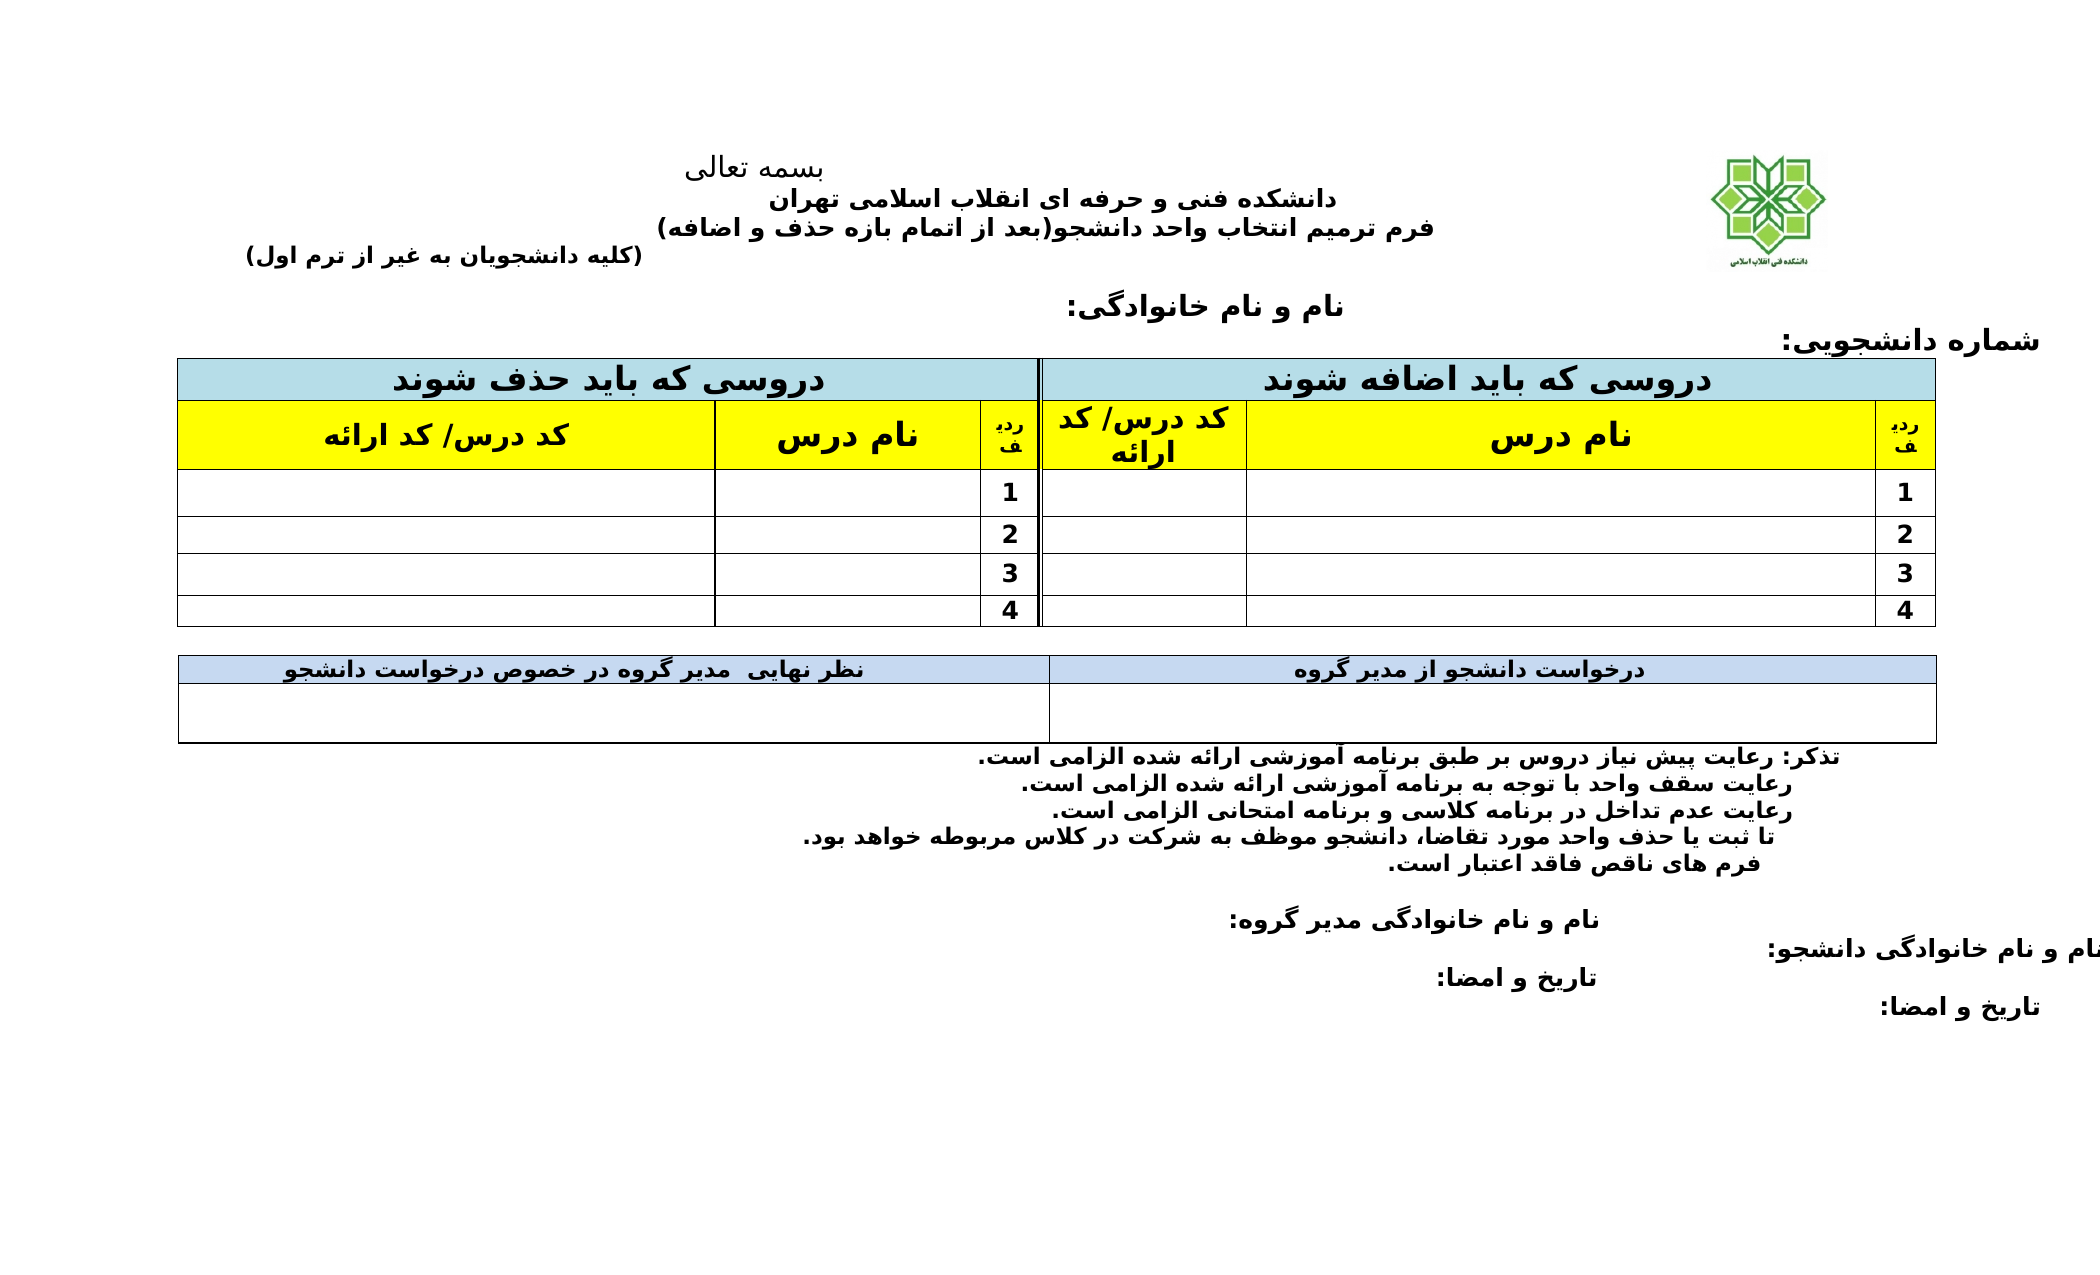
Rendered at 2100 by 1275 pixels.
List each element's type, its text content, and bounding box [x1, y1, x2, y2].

table_cell [178, 470, 714, 516]
text نام و نام خانوادگی: شماره دانشجویی: [59, 290, 2041, 358]
text تاریخ و امضا: تاریخ و امضا: [59, 963, 2041, 1022]
table_cell [1247, 517, 1875, 553]
table_cell نام درس [1247, 401, 1875, 469]
text دانشکده فنی و حرفه ای انقلاب اسلامی تهران [59, 184, 2041, 213]
text بسمه تعالی [59, 150, 2041, 184]
table_cell [716, 554, 980, 595]
table_header دروسی که باید اضافه شوند [1043, 359, 1935, 400]
table_cell [1247, 596, 1875, 626]
table_cell 4 [1876, 596, 1935, 626]
text تا ثبت یا حذف واحد مورد تقاضا، دانشجو موظف به شرکت در کلاس مربوطه خواهد بود. [59, 823, 2100, 850]
text نام و نام خانوادگی مدیر گروه: نام و نام خانوادگی دانشجو: [59, 905, 2100, 963]
text رعایت سقف واحد با توجه به برنامه آموزشی ارائه شده الزامی است. [59, 770, 2041, 797]
table_cell 2 [1876, 517, 1935, 553]
table_cell ردیف [1876, 401, 1935, 469]
table_cell [1043, 517, 1246, 553]
table_cell 1 [1876, 470, 1935, 516]
table_cell [1050, 684, 1936, 742]
table_cell 3 [981, 554, 1037, 595]
table_cell [716, 517, 980, 553]
table_header درخواست دانشجو از مدیر گروه [1050, 656, 1936, 683]
table_cell [716, 596, 980, 626]
text رعایت عدم تداخل در برنامه کلاسی و برنامه امتحانی الزامی است. [59, 797, 2041, 823]
table_cell [1043, 596, 1246, 626]
table_cell [1043, 470, 1246, 516]
table_cell [1247, 470, 1875, 516]
table_header نظر نهایی مدیر گروه در خصوص درخواست دانشجو [179, 656, 1049, 683]
table_cell 3 [1876, 554, 1935, 595]
table_header دروسی که باید حذف شوند [178, 359, 1037, 400]
table_cell [179, 684, 1049, 742]
text فرم ترمیم انتخاب واحد دانشجو(بعد از اتمام بازه حذف و اضافه) [59, 213, 2041, 242]
table_cell 4 [981, 596, 1037, 626]
text تذکر: رعایت پیش نیاز دروس بر طبق برنامه آموزشی ارائه شده الزامی است. [59, 743, 2041, 770]
table_cell [178, 517, 714, 553]
table_cell [178, 596, 714, 626]
table_cell کد درس/ کد ارائه [178, 401, 714, 469]
text (کلیه دانشجویان به غیر از ترم اول) [59, 242, 2041, 269]
table_cell [716, 470, 980, 516]
text فرم های ناقص فاقد اعتبار است. [59, 850, 2100, 877]
table_cell کد درس/ کد ارائه [1043, 401, 1246, 469]
table_cell [178, 554, 714, 595]
table_cell 1 [981, 470, 1037, 516]
table_cell نام درس [716, 401, 980, 469]
table_cell 2 [981, 517, 1037, 553]
table_cell [1043, 554, 1246, 595]
table_cell [1247, 554, 1875, 595]
table_cell ردیف [981, 401, 1037, 469]
